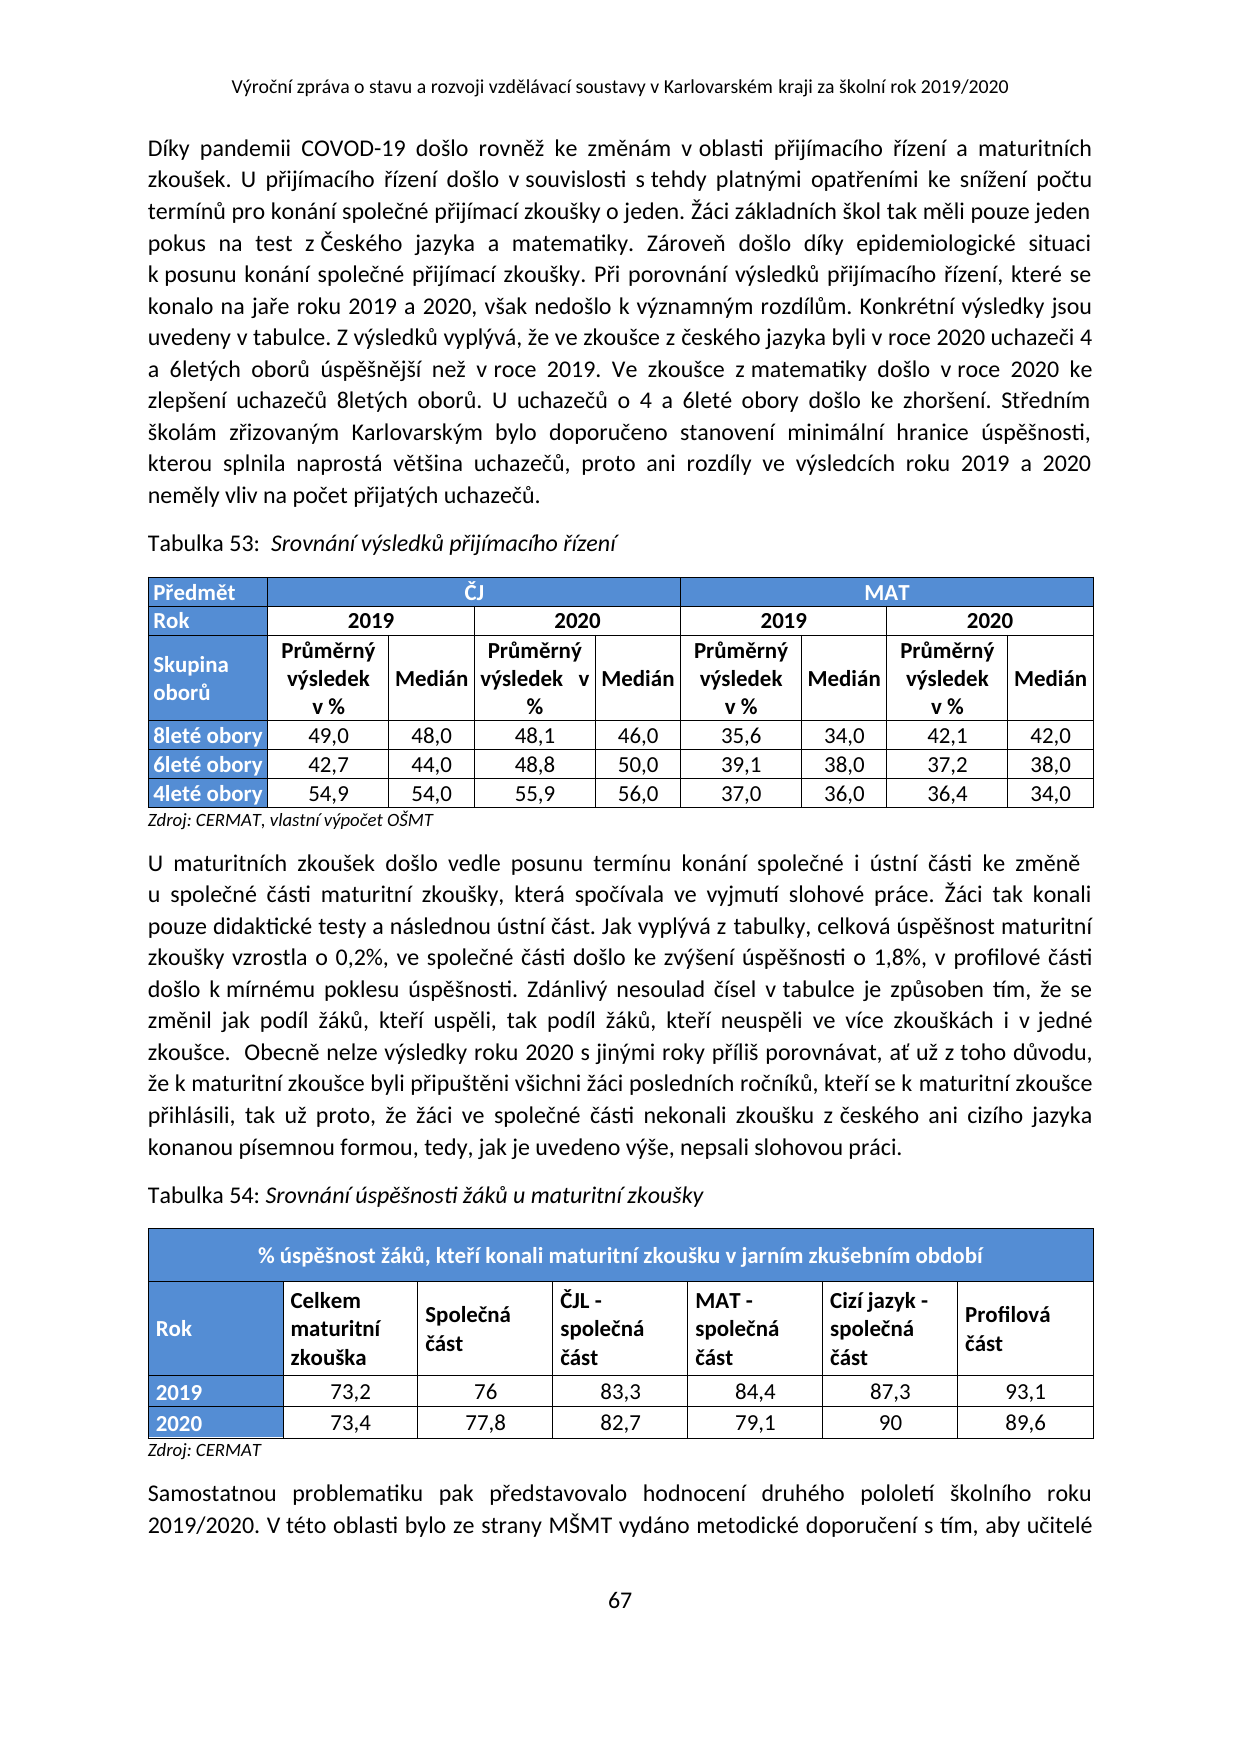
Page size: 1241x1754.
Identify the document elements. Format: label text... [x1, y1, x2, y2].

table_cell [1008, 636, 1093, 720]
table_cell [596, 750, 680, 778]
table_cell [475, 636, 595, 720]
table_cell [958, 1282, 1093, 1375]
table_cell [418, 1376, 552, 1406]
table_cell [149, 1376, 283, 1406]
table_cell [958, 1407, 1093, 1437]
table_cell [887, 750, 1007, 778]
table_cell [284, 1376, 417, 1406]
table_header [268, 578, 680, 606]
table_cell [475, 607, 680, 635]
text Tabulka 53: Srovnání výsledků přijímacího řízení [148, 528, 1092, 558]
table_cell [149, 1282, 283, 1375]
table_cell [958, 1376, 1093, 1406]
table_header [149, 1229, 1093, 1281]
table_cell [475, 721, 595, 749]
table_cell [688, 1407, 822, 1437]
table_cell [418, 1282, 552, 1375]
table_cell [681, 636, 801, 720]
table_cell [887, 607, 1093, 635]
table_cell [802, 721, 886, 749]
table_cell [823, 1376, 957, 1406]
text Tabulka 54: Srovnání úspěšnosti žáků u maturitní zkoušky [148, 1180, 1092, 1209]
text U maturitních zkoušek došlo vedle posunu termínu konání společné i ústní části ke změně u společné části maturitní zkoušky, která spočívala ve vyjmutí slohové práce. Žáci tak konali pouze didaktické testy a následnou ústní část. Jak vyplývá z tabulky, celková úspěšnost maturitní zkoušky vzrostla o 0,2%, ve společné části došlo ke zvýšení úspěšnosti o 1,8%, v profilové části došlo k mírnému poklesu úspěšnosti. Zdánlivý nesoulad čísel v tabulce je způsoben tím, že se změnil jak podíl žáků, kteří uspěli, tak podíl žáků, kteří neuspěli ve více zkouškách i v jedné zkoušce. Obecně nelze výsledky roku 2020 s jinými roky příliš porovnávat, ať už z toho důvodu, že k maturitní zkoušce byli připuštěni všichni žáci posledních ročníků, kteří se k maturitní zkoušce přihlásili, tak už proto, že žáci ve společné části nekonali zkoušku z českého ani cizího jazyka konanou písemnou formou, tedy, jak je uvedeno výše, nepsali slohovou práci. [148, 848, 1092, 1161]
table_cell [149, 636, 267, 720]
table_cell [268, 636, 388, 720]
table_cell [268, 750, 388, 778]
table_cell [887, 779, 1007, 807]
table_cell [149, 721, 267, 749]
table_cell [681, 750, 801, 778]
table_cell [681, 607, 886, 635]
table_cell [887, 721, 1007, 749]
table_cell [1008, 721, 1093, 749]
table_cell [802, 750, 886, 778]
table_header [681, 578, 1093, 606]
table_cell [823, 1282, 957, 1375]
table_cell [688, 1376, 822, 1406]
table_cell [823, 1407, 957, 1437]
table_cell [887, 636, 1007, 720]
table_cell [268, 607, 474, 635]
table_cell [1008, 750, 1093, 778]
text Zdroj: CERMAT, vlastní výpočet OŠMT [148, 808, 1092, 831]
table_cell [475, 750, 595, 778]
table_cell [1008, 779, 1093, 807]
text Díky pandemii COVOD-19 došlo rovněž ke změnám v oblasti přijímacího řízení a maturitních zkoušek. U přijímacího řízení došlo v souvislosti s tehdy platnými opatřeními ke snížení počtu termínů pro konání společné přijímací zkoušky o jeden. Žáci základních škol tak měli pouze jeden pokus na test z Českého jazyka a matematiky. Zároveň došlo díky epidemiologické situaci k posunu konání společné přijímací zkoušky. Při porovnání výsledků přijímacího řízení, které se konalo na jaře roku 2019 a 2020, však nedošlo k významným rozdílům. Konkrétní výsledky jsou uvedeny v tabulce. Z výsledků vyplývá, že ve zkoušce z českého jazyka byli v roce 2020 uchazeči 4 a 6letých oborů úspěšnější než v roce 2019. Ve zkoušce z matematiky došlo v roce 2020 ke zlepšení uchazečů 8letých oborů. U uchazečů o 4 a 6leté obory došlo ke zhoršení. Středním školám zřizovaným Karlovarským bylo doporučeno stanovení minimální hranice úspěšnosti, kterou splnila naprostá většina uchazečů, proto ani rozdíly ve výsledcích roku 2019 a 2020 neměly vliv na počet přijatých uchazečů. [148, 133, 1092, 509]
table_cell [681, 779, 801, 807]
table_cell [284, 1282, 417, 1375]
text Zdroj: CERMAT [148, 1439, 1092, 1461]
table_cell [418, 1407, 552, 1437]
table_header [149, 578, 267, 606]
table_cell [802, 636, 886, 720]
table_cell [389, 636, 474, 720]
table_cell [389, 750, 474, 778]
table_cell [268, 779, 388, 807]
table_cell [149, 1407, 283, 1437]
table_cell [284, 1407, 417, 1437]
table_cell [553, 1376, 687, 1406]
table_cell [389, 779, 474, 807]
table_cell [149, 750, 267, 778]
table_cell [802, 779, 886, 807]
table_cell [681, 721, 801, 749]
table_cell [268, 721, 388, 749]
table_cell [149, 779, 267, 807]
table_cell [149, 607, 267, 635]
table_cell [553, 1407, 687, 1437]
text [148, 1478, 1092, 1539]
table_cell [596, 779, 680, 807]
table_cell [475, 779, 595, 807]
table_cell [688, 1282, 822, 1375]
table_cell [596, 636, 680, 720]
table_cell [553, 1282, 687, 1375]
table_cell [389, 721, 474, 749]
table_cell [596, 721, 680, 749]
